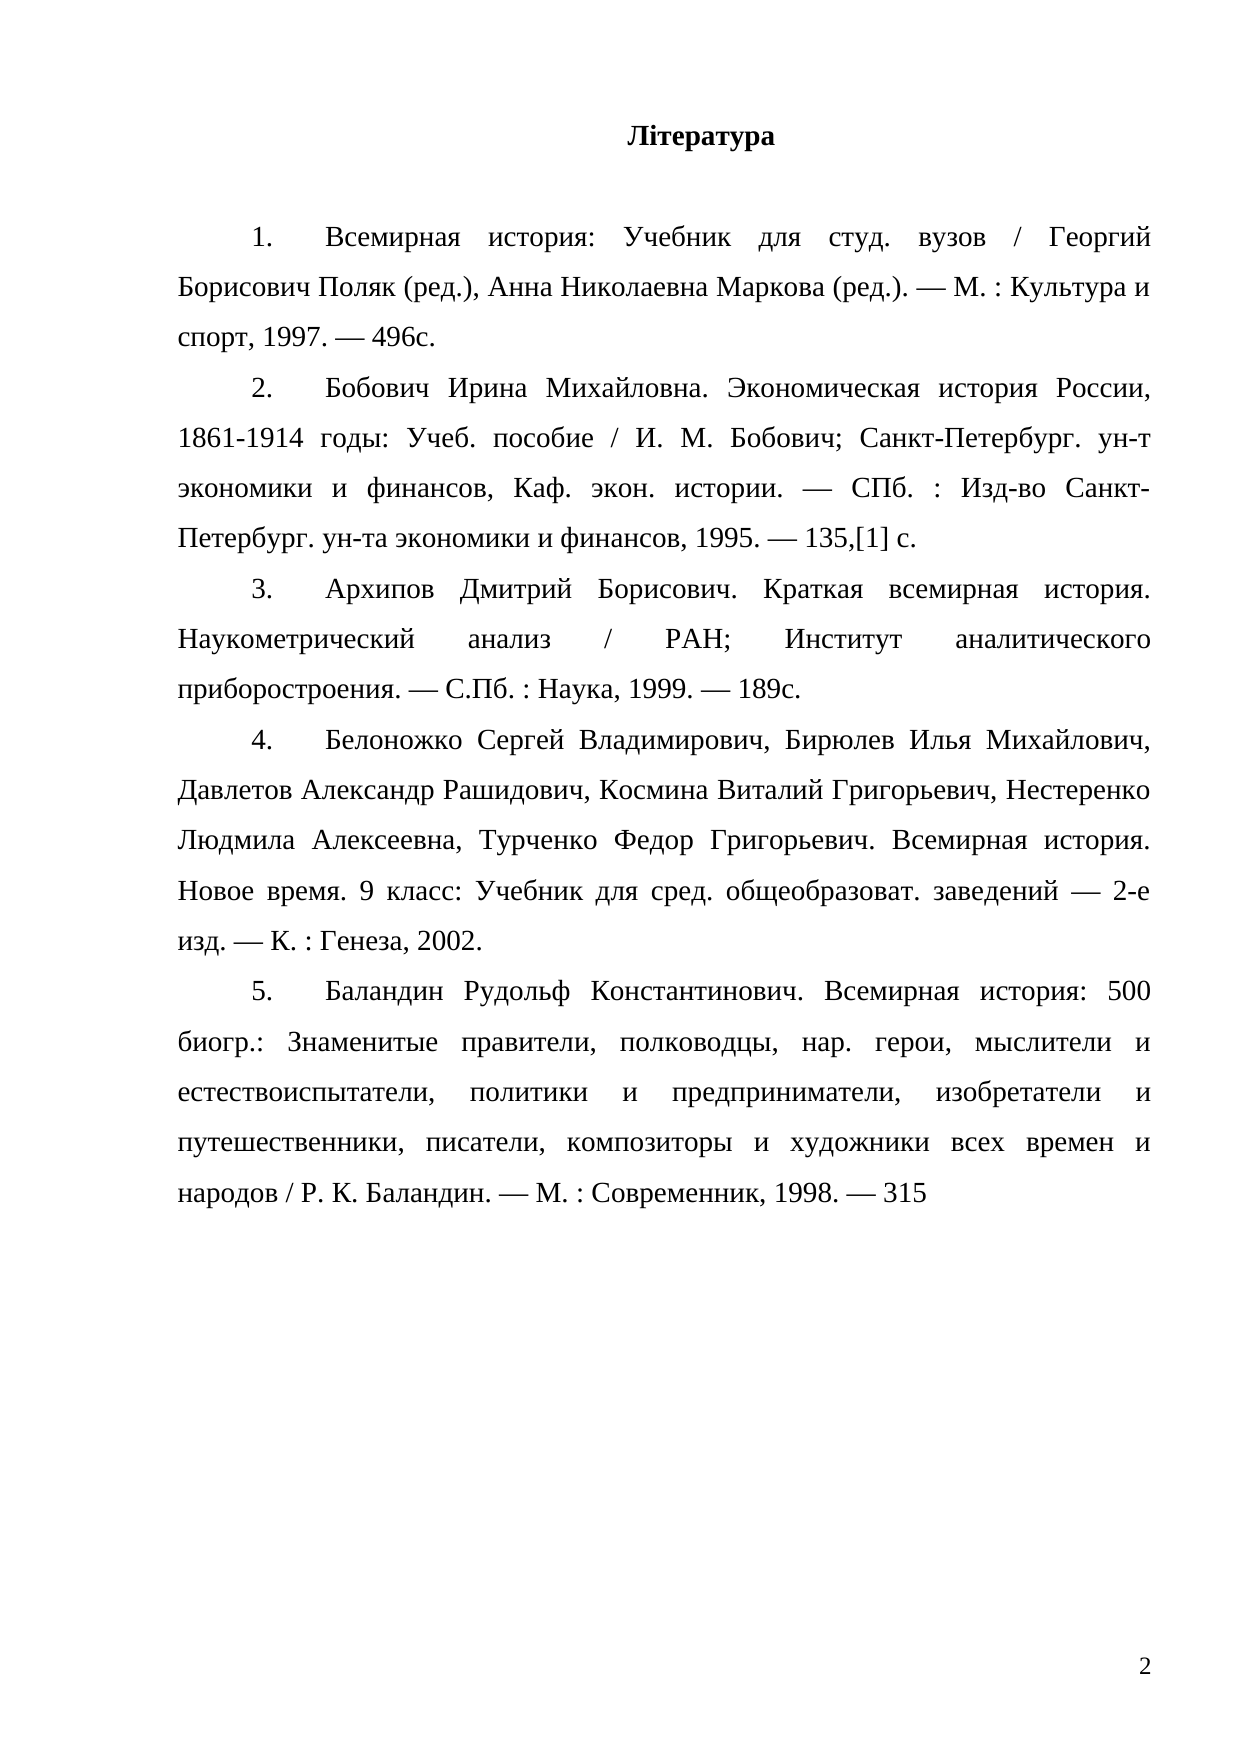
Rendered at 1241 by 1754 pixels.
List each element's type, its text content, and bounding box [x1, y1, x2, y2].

text Література [177, 118, 1152, 152]
list Всемирная история: Учебник для студ. вузов / Георгий Борисович Поляк (ред.), Анна Николаевна Маркова (ред.). — М. : Культура и спорт, 1997. — 496с. [177, 219, 1152, 353]
list Бобович Ирина Михайловна. Экономическая история России, 1861-1914 годы: Учеб. пособие / И. М. Бобович; Санкт-Петербург. ун-т экономики и финансов, Каф. экон. истории. — СПб. : Изд-во Санкт-Петербург. ун-та экономики и финансов, 1995. — 135,[1] с. [177, 370, 1152, 554]
list Белоножко Сергей Владимирович, Бирюлев Илья Михайлович, Давлетов Александр Рашидович, Космина Виталий Григорьевич, Нестеренко Людмила Алексеевна, Турченко Федор Григорьевич. Всемирная история. Новое время. 9 класс: Учебник для сред. общеобразоват. заведений — 2-е изд. — К. : Генеза, 2002. [177, 722, 1152, 957]
list Баландин Рудольф Константинович. Всемирная история: 500 биогр.: Знаменитые правители, полководцы, нар. герои, мыслители и естествоиспытатели, политики и предприниматели, изобретатели и путешественники, писатели, композиторы и художники всех времен и народов / Р. К. Баландин. — М. : Современник, 1998. — 315 [177, 973, 1152, 1208]
list Архипов Дмитрий Борисович. Краткая всемирная история. Наукометрический анализ / РАН; Институт аналитического приборостроения. — С.Пб. : Наука, 1999. — 189с. [177, 571, 1152, 705]
